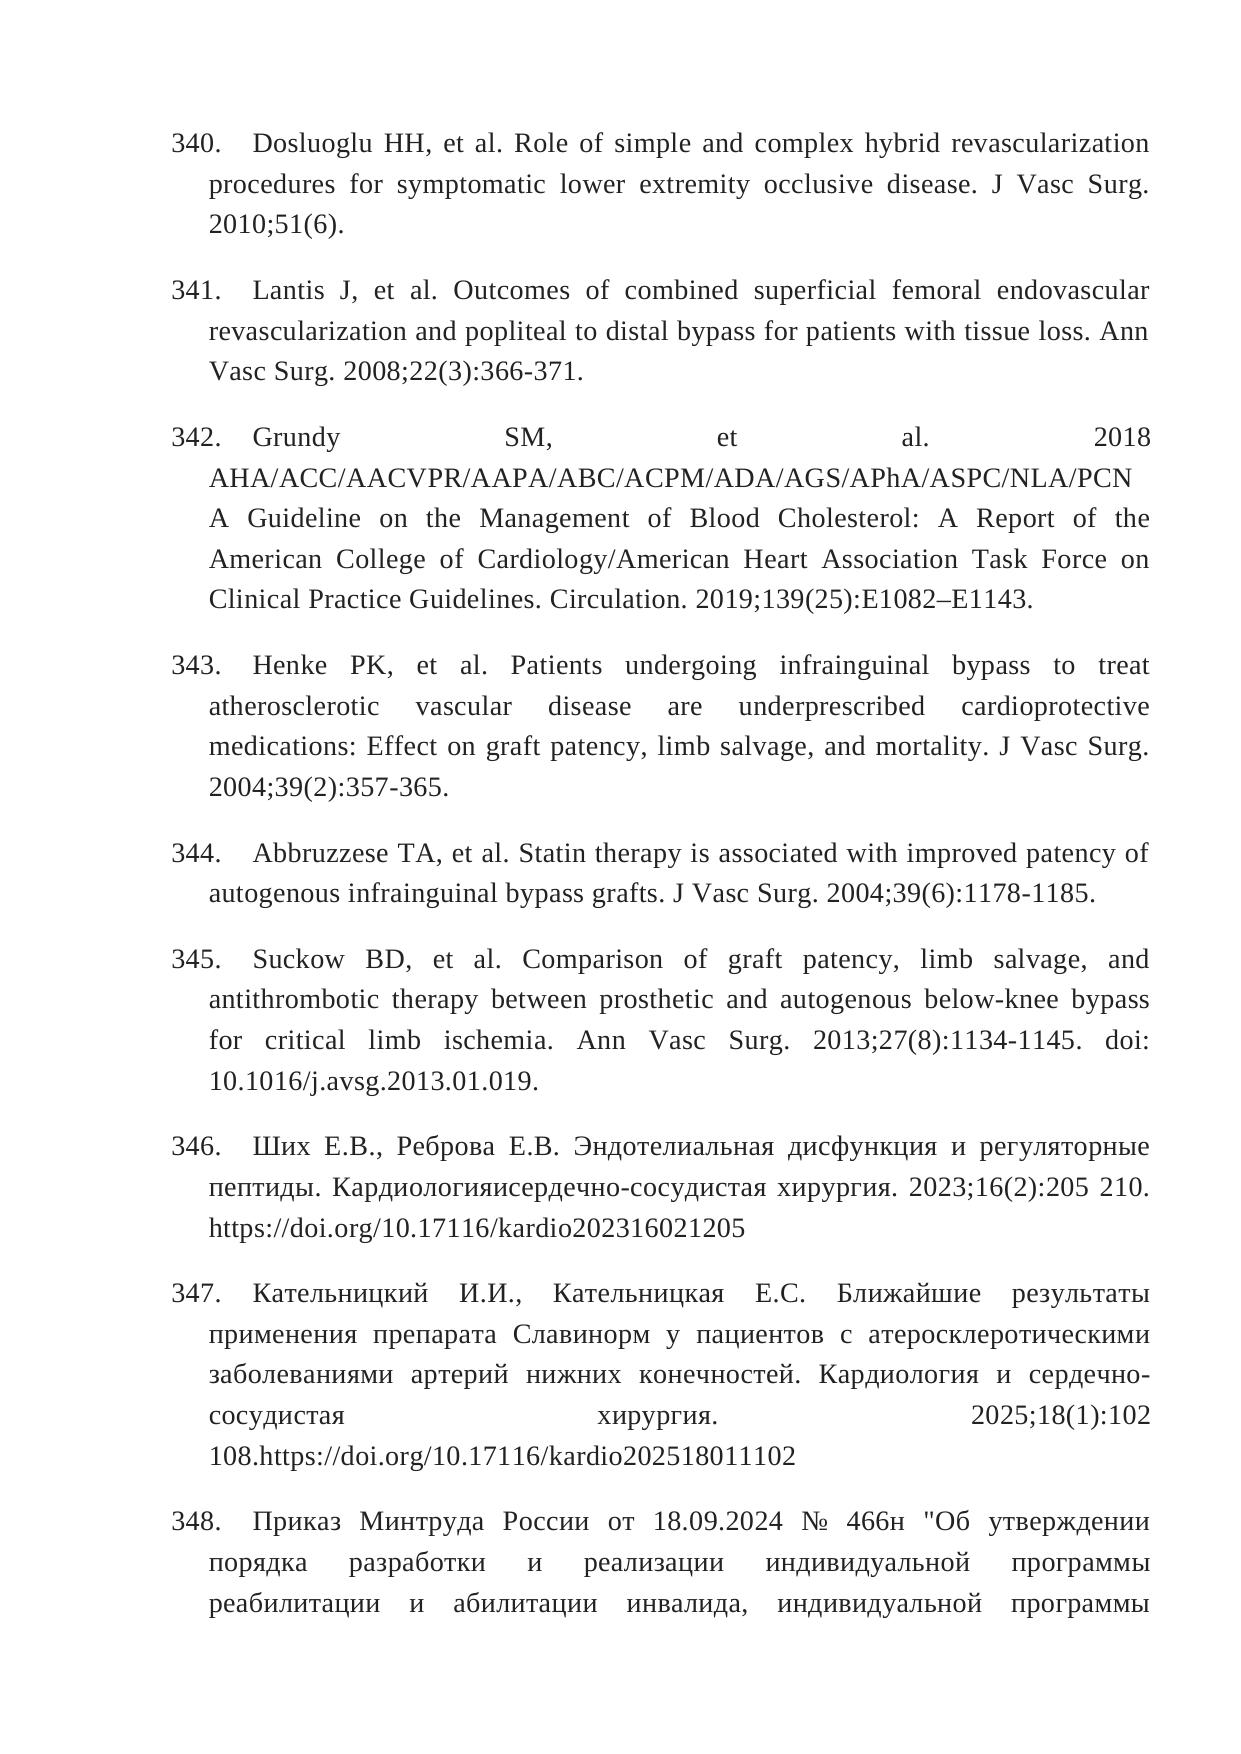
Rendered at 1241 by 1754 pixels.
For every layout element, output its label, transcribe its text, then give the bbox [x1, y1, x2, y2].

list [171, 1496, 1152, 1618]
list Кательницкий И.И., Кательницкая Е.С. Ближайшие результаты применения препарата Славинорм у пациентов с атеросклеротическими заболеваниями артерий нижних конечностей. Кардиология и сердечно-сосудистая хирургия. 2025;18(1):102 108.https://doi.org/10.17116/kardio202518011102 [171, 1268, 1152, 1471]
list Ших Е.В., Реброва Е.В. Эндотелиальная дисфункция и регуляторные пептиды. Кардиологияисердечно-сосудистая хирургия. 2023;16(2):205 210. https://doi.org/10.17116/kardio202316021205 [171, 1121, 1152, 1243]
list Abbruzzese TA, et al. Statin therapy is associated with improved patency of autogenous infrainguinal bypass grafts. J Vasc Surg. 2004;39(6):1178-1185. [171, 827, 1152, 909]
list Lantis J, et al. Outcomes of combined superficial femoral endovascular revascularization and popliteal to distal bypass for patients with tissue loss. Ann Vasc Surg. 2008;22(3):366-371. [171, 265, 1152, 387]
list Grundy SM, et al. 2018 AHA/ACC/AACVPR/AAPA/ABC/ACPM/ADA/AGS/APhA/ASPC/NLA/PCNA Guideline on the Management of Blood Cholesterol: A Report of the American College of Cardiology/American Heart Association Task Force on Clinical Practice Guidelines. Circulation. 2019;139(25):E1082–E1143. [171, 412, 1152, 615]
list Dosluoglu HH, et al. Role of simple and complex hybrid revascularization procedures for symptomatic lower extremity occlusive disease. J Vasc Surg. 2010;51(6). [171, 118, 1152, 240]
list Suckow BD, et al. Comparison of graft patency, limb salvage, and antithrombotic therapy between prosthetic and autogenous below-knee bypass for critical limb ischemia. Ann Vasc Surg. 2013;27(8):1134-1145. doi: 10.1016/j.avsg.2013.01.019. [171, 934, 1152, 1096]
list Henke PK, et al. Patients undergoing infrainguinal bypass to treat atherosclerotic vascular disease are underprescribed cardioprotective medications: Effect on graft patency, limb salvage, and mortality. J Vasc Surg. 2004;39(2):357-365. [171, 640, 1152, 802]
